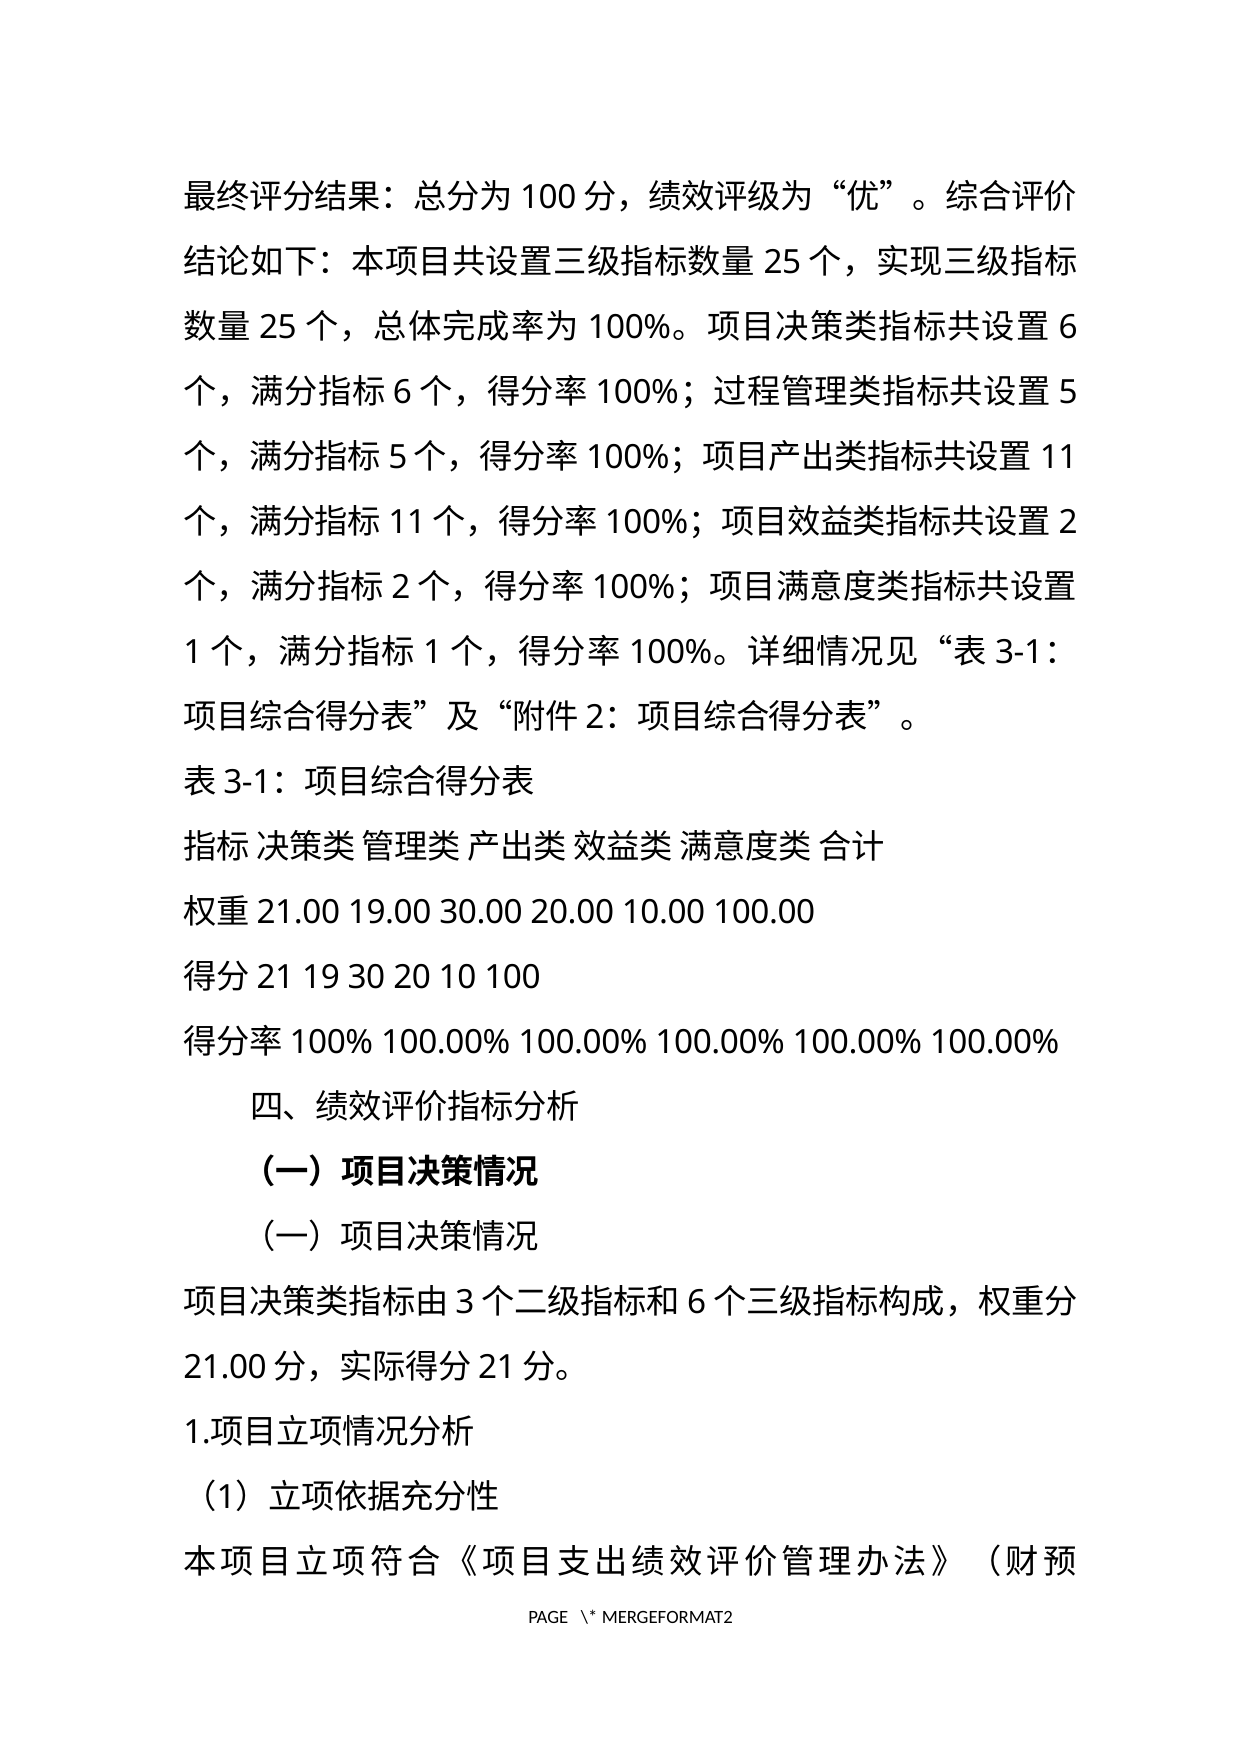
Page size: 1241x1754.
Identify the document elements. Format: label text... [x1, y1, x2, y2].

text （一）项目决策情况 [183, 1137, 1078, 1202]
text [183, 1202, 1078, 1592]
text 四、绩效评价指标分析 [183, 1072, 1078, 1137]
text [183, 162, 1078, 1072]
